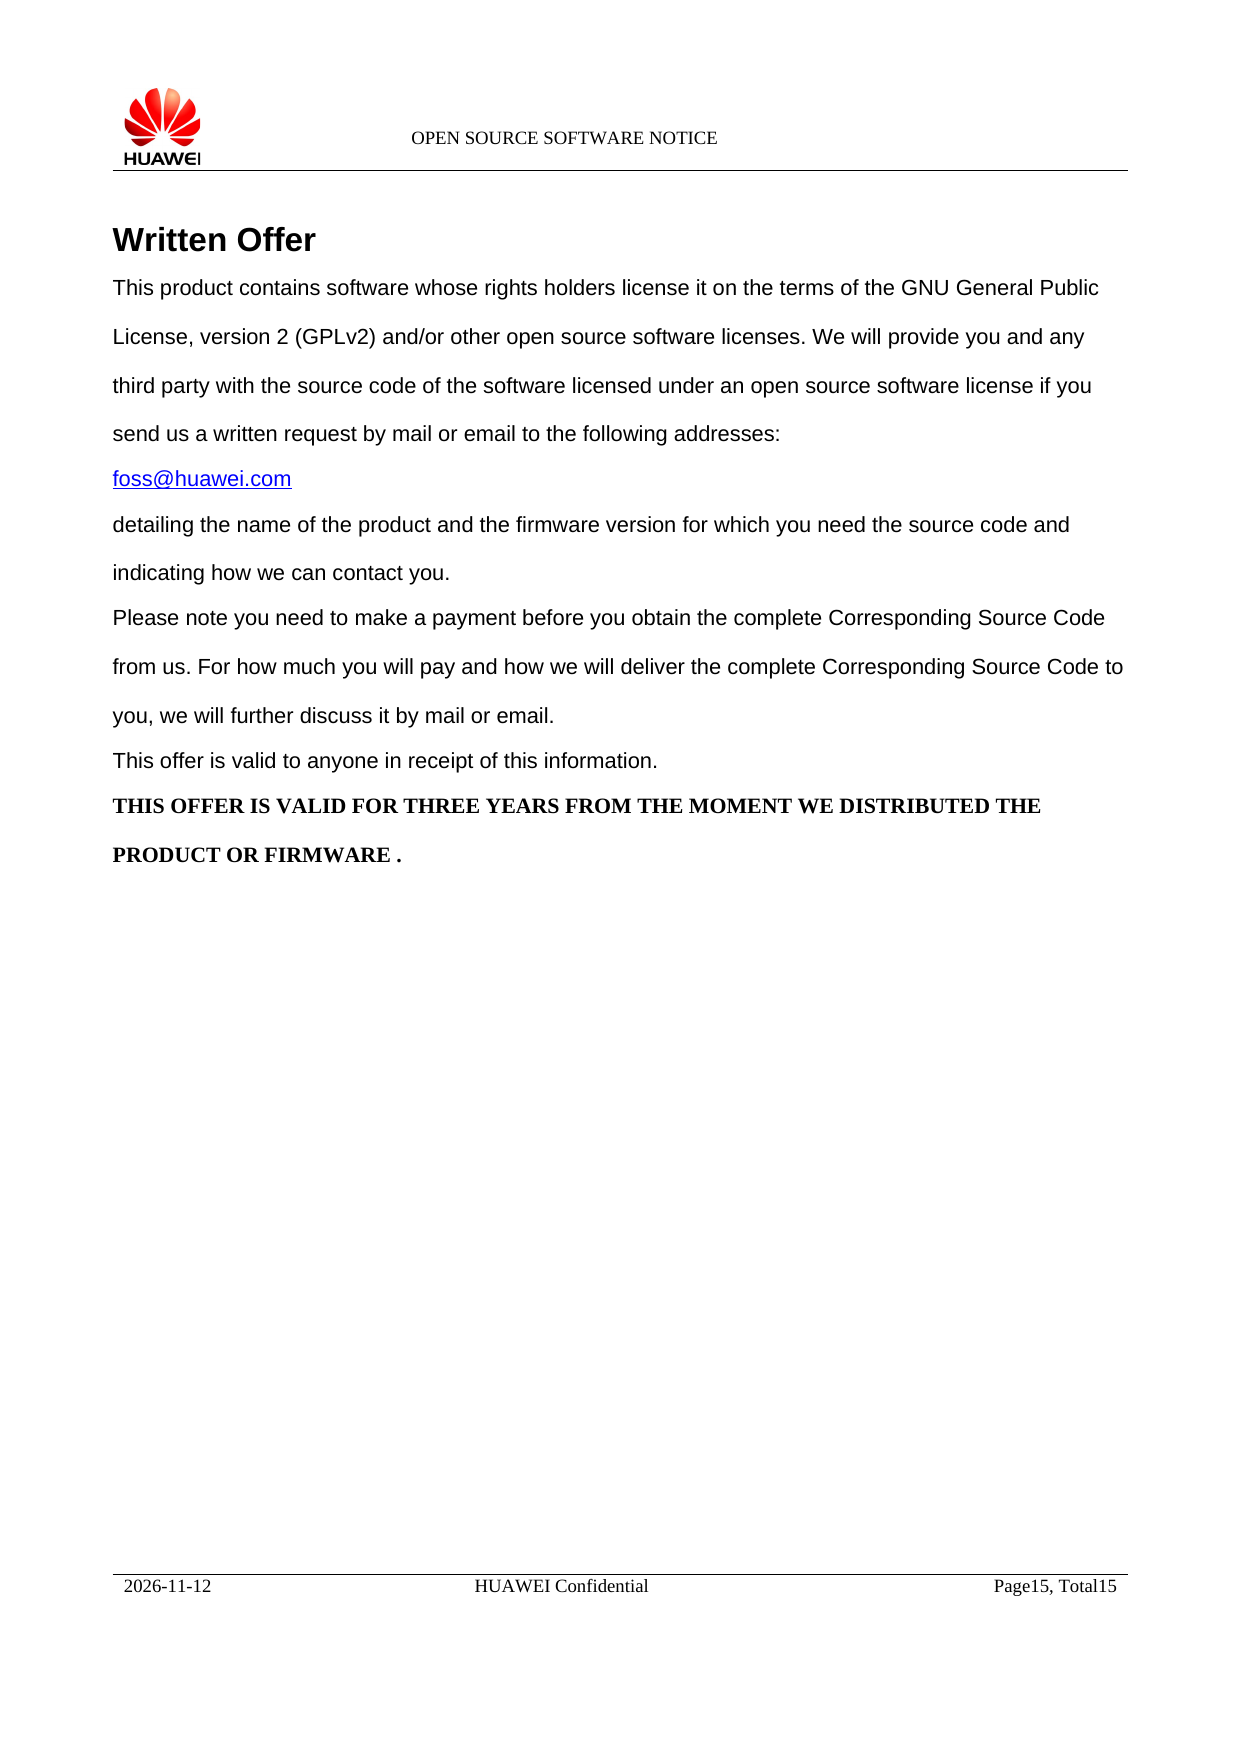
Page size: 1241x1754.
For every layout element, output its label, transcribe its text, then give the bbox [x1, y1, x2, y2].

text detailing the name of the product and the firmware version for which you need the source code and indicating how we can contact you. [112, 508, 1128, 589]
text This product contains software whose rights holders license it on the terms of the GNU General Public License, version 2 (GPLv2) and/or other open source software licenses. We will provide you and any third party with the source code of the software licensed under an open source software license if you send us a written request by mail or email to the following addresses: [112, 271, 1128, 450]
text Please note you need to make a payment before you obtain the complete Corresponding Source Code from us. For how much you will pay and how we will deliver the complete Corresponding Source Code to you, we will further discuss it by mail or email. [112, 602, 1128, 732]
picture [124, 88, 201, 165]
text foss@huawei.com [112, 463, 1128, 495]
text This offer is valid for three years from the moment we distributed the product or firmware . [112, 789, 1128, 871]
text This offer is valid to anyone in receipt of this information. [112, 744, 1128, 777]
text Written Offer [112, 206, 1128, 271]
